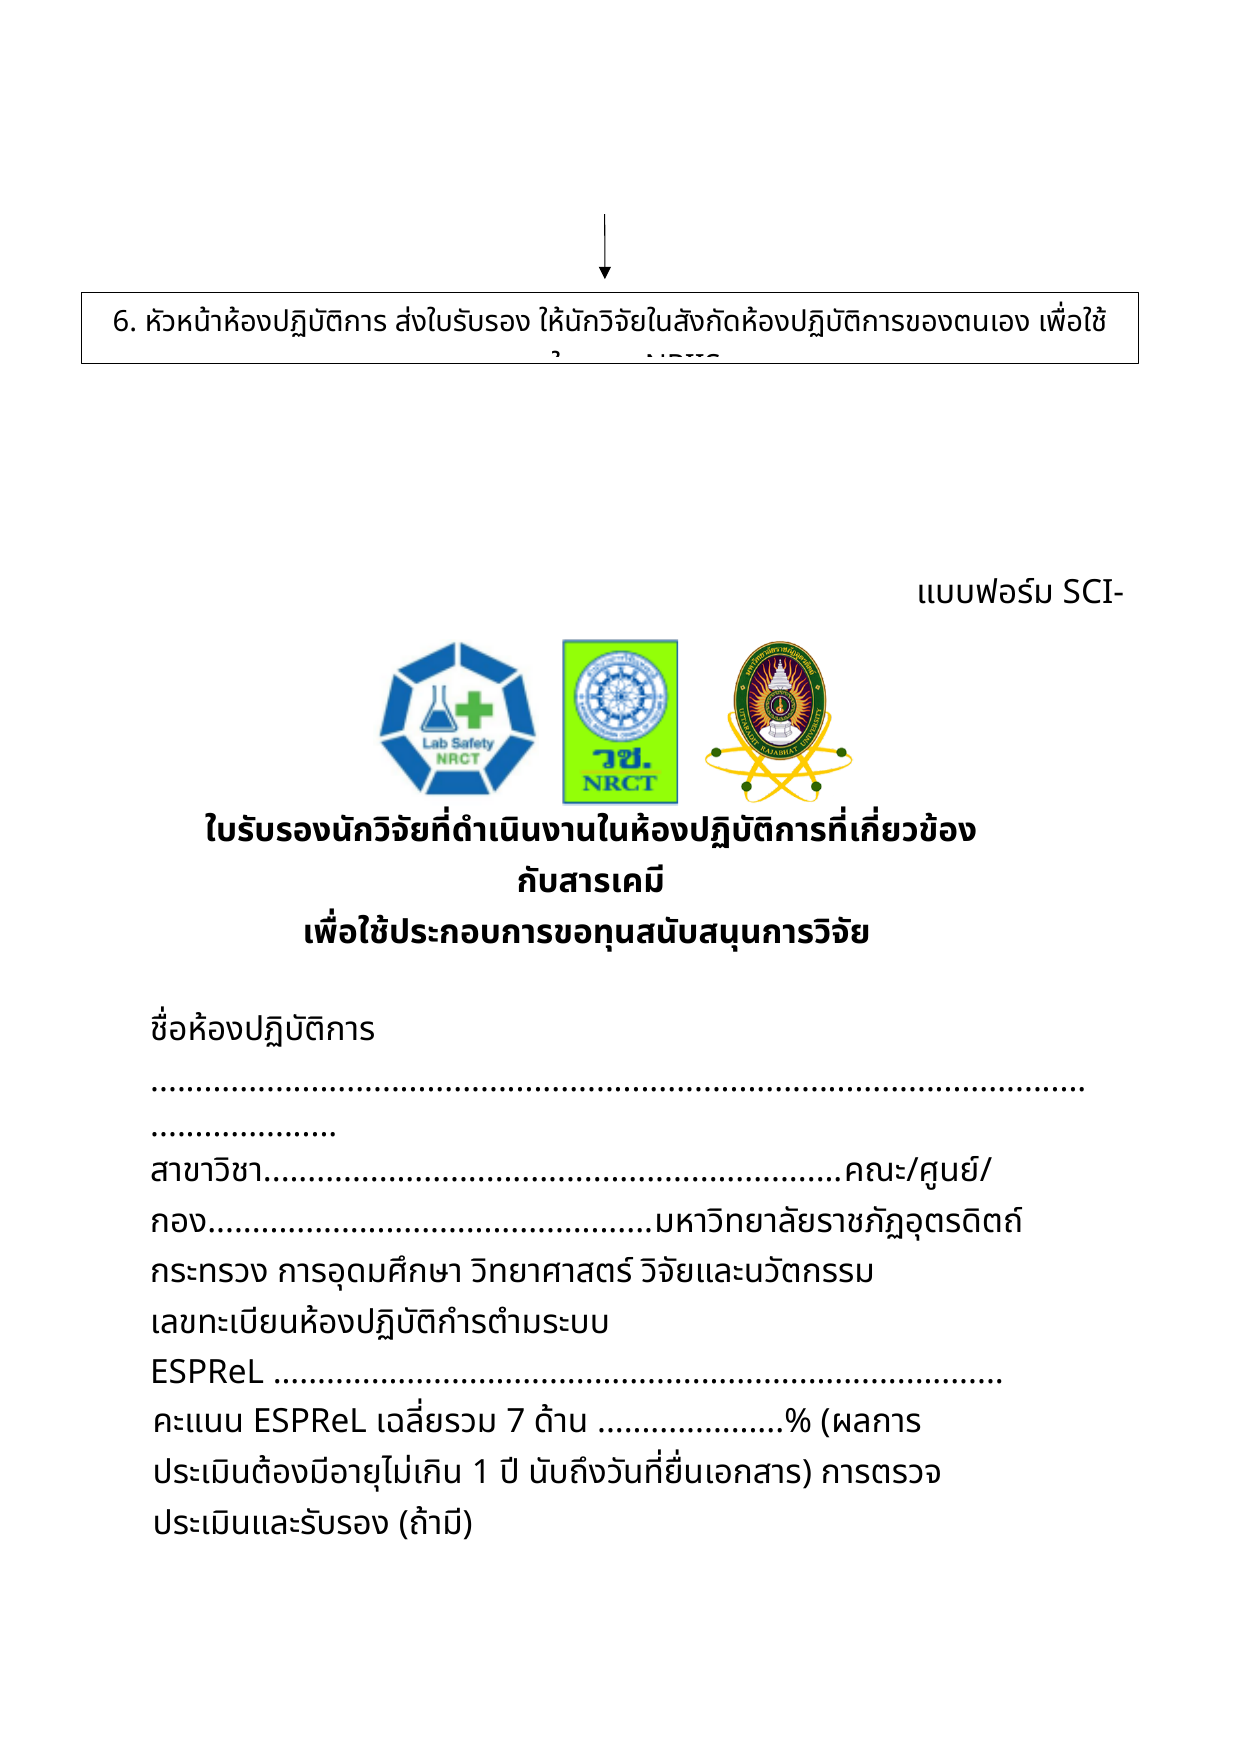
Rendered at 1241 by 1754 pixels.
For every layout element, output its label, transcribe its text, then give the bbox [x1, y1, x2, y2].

text เพื่อใช้ประกอบการขอทุนสนับสนุนการวิจัย [200, 908, 982, 958]
picture [701, 638, 855, 806]
text ใบรับรองนักวิจัยที่ดำเนินงานในห้องปฏิบัติการที่เกี่ยวข้องกับสารเคมี [200, 806, 982, 907]
text ชื่อห้องปฏิบัติการ .............................................................................................................................. [150, 1005, 1090, 1146]
text เลขทะเบียนห้องปฏิบัติกำรตำมระบบ ESPReL .................................................................................. [150, 1298, 1090, 1394]
text คะแนน ESPReL เฉลี่ยรวม 7 ด้าน .....................% (ผลการประเมินต้องมีอายุไม่เกิน 1 ปี นับถึงวันที่ยื่นเอกสาร) การตรวจประเมินและรับรอง (ถ้ามี) [152, 1397, 1017, 1549]
picture [561, 638, 679, 806]
text สาขาวิชา.................................................................คณะ/ศูนย์/กอง..................................................มหาวิทยาลัยราชภัฏอุตรดิตถ์ กระทรวง การอุดมศึกษา วิทยาศาสตร์ วิจัยและนวัตกรรม [150, 1146, 1090, 1298]
picture [373, 639, 539, 806]
